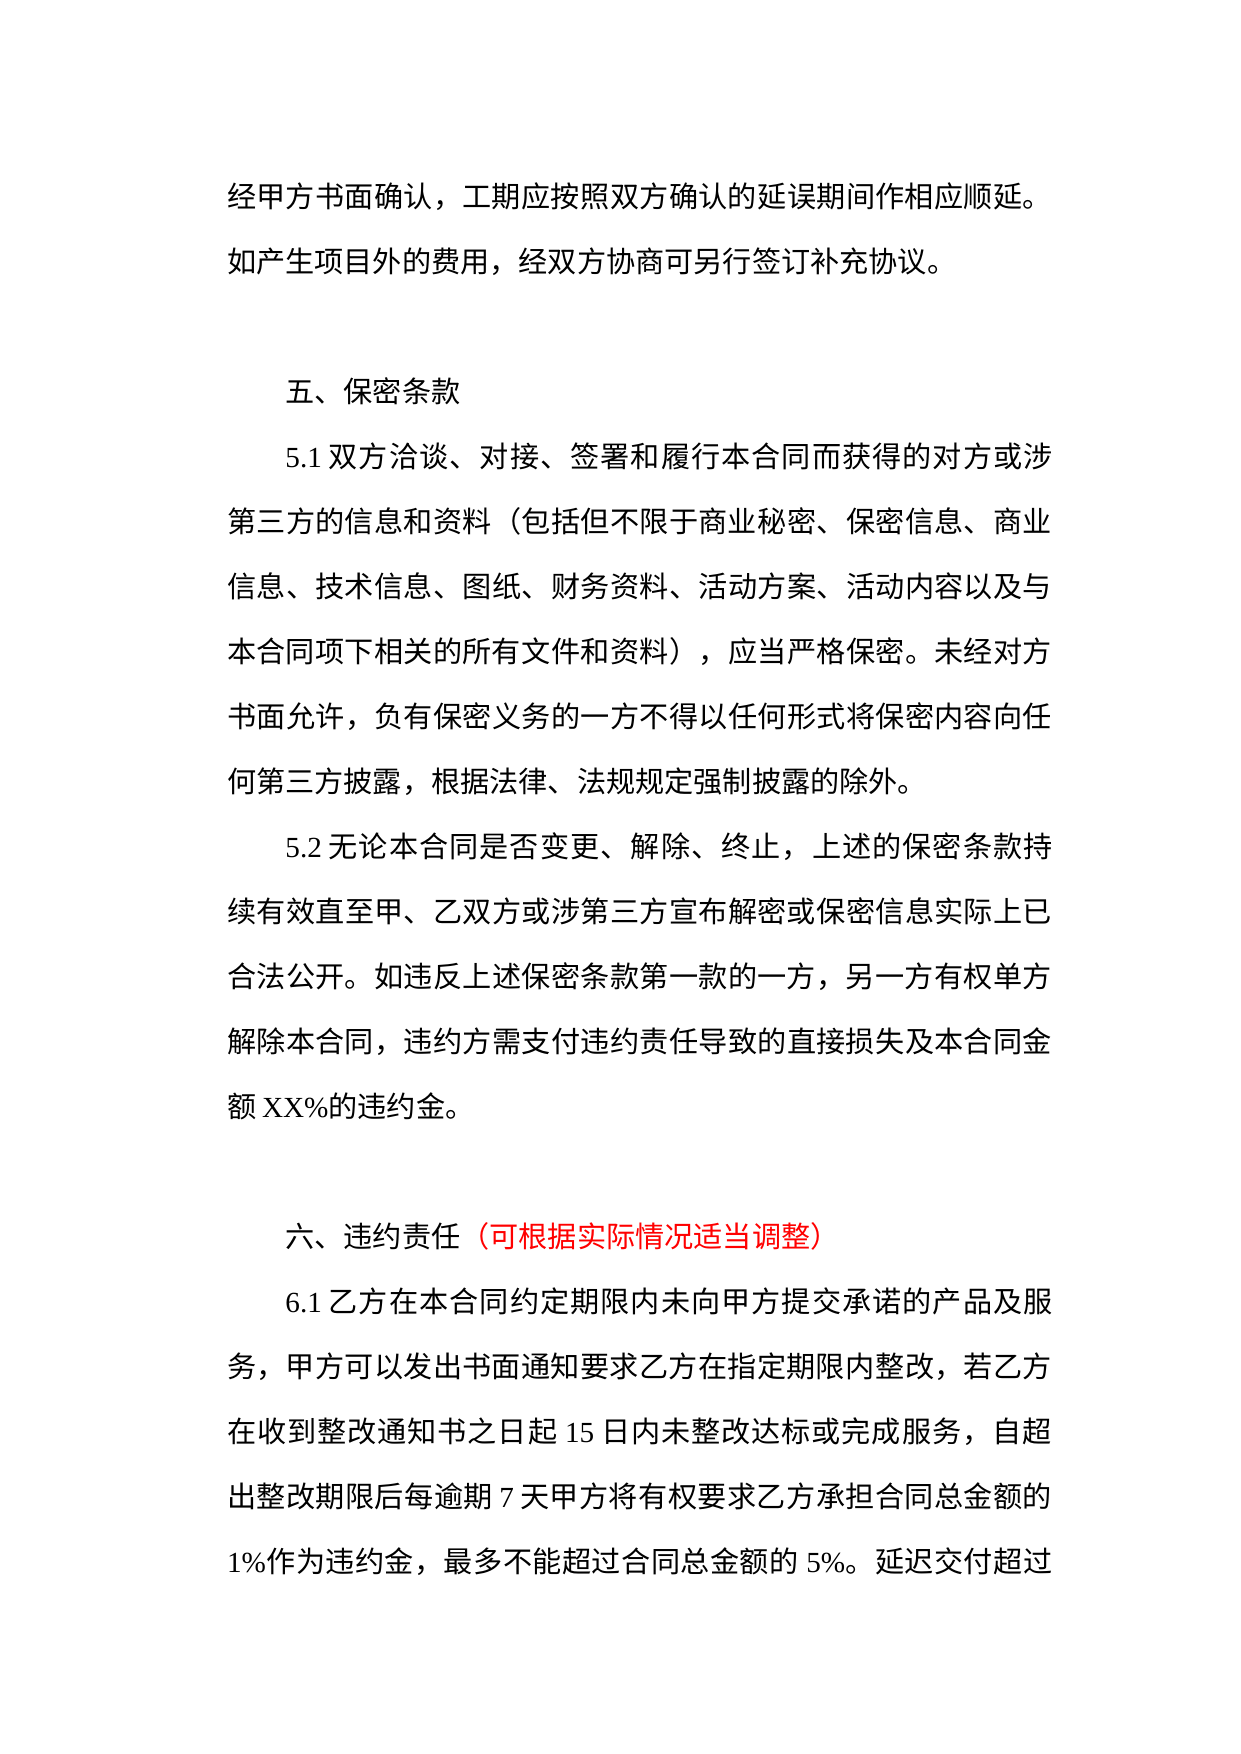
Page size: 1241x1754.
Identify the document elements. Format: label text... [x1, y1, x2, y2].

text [227, 1267, 1053, 1592]
subtitle 六、违约责任（可根据实际情况适当调整） [227, 1202, 1053, 1267]
subtitle 五、保密条款 [227, 357, 1053, 422]
text 5.2无论本合同是否变更、解除、终止，上述的保密条款持续有效直至甲、乙双方或涉第三方宣布解密或保密信息实际上已合法公开。如违反上述保密条款第一款的一方，另一方有权单方解除本合同，违约方需支付违约责任导致的直接损失及本合同金额XX%的违约金。 [227, 812, 1053, 1137]
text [227, 162, 1053, 292]
text 5.1双方洽谈、对接、签署和履行本合同而获得的对方或涉第三方的信息和资料（包括但不限于商业秘密、保密信息、商业信息、技术信息、图纸、财务资料、活动方案、活动内容以及与本合同项下相关的所有文件和资料），应当严格保密。未经对方书面允许，负有保密义务的一方不得以任何形式将保密内容向任何第三方披露，根据法律、法规规定强制披露的除外。 [227, 422, 1053, 812]
